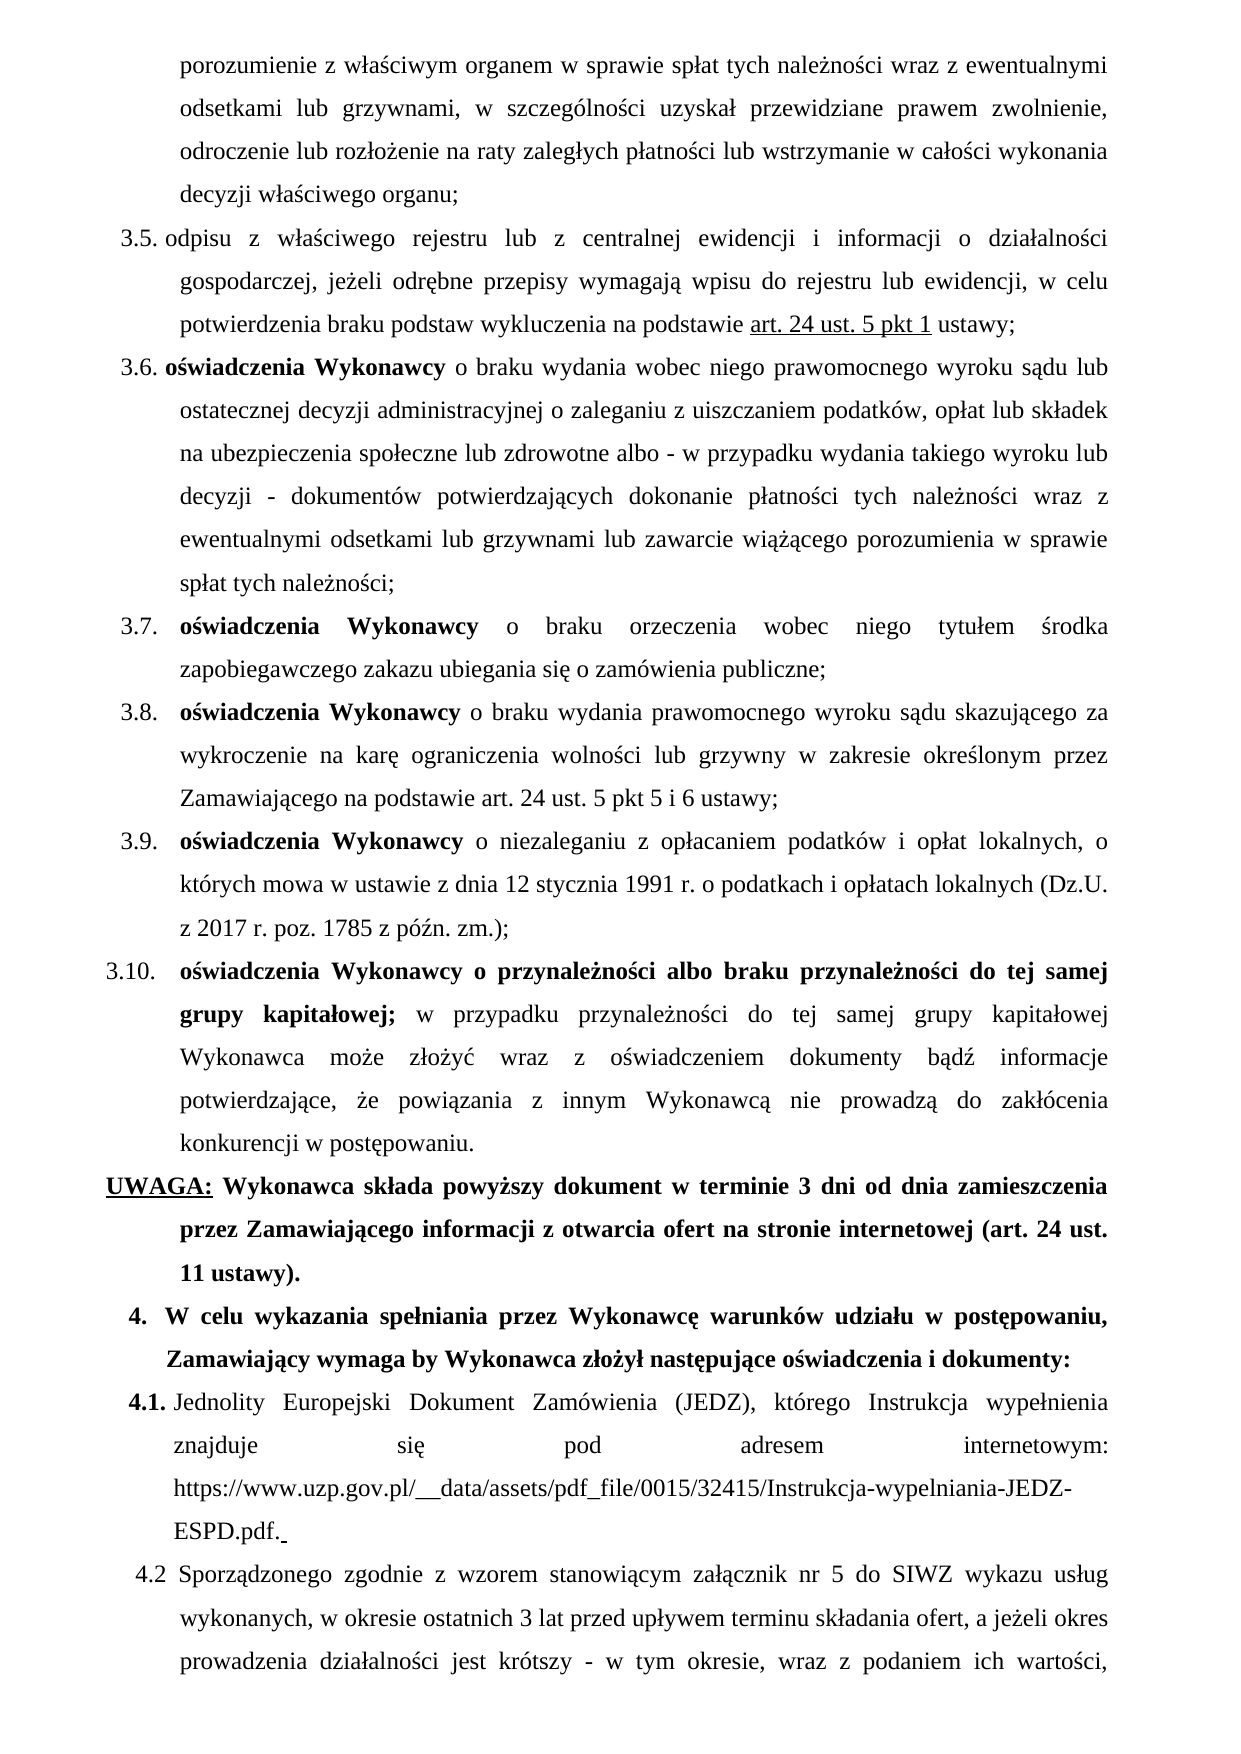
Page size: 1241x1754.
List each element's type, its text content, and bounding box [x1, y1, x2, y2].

list odpisu z właściwego rejestru lub z centralnej ewidencji i informacji o działalności gospodarczej, jeżeli odrębne przepisy wymagają wpisu do rejestru lub ewidencji, w celu potwierdzenia braku podstaw wykluczenia na podstawie art. 24 ust. 5 pkt 1 ustawy; [120, 223, 1109, 338]
text UWAGA: Wykonawca składa powyższy dokument w terminie 3 dni od dnia zamieszczenia przez Zamawiającego informacji z otwarcia ofert na stronie internetowej (art. 24 ust. 11 ustawy). [106, 1171, 1109, 1286]
list W celu wykazania spełniania przez Wykonawcę warunków udziału w postępowaniu, Zamawiający wymaga by Wykonawca złożył następujące oświadczenia i dokumenty: [128, 1301, 1109, 1373]
list oświadczenia Wykonawcy o braku wydania prawomocnego wyroku sądu skazującego za wykroczenie na karę ograniczenia wolności lub grzywny w zakresie określonym przez Zamawiającego na podstawie art. 24 ust. 5 pkt 5 i 6 ustawy; [120, 697, 1109, 812]
list oświadczenia Wykonawcy o niezaleganiu z opłacaniem podatków i opłat lokalnych, o których mowa w ustawie z dnia 12 stycznia 1991 r. o podatkach i opłatach lokalnych (Dz.U. z 2017 r. poz. 1785 z późn. zm.); [120, 826, 1109, 941]
list Jednolity Europejski Dokument Zamówienia (JEDZ), którego Instrukcja wypełnienia znajduje się pod adresem internetowym: https://www.uzp.gov.pl/__data/assets/pdf_file/0015/32415/Instrukcja-wypelniania-JEDZ-ESPD.pdf. [128, 1387, 1109, 1545]
list oświadczenia Wykonawcy o przynależności albo braku przynależności do tej samej grupy kapitałowej; w przypadku przynależności do tej samej grupy kapitałowej Wykonawca może złożyć wraz z oświadczeniem dokumenty bądź informacje potwierdzające, że powiązania z innym Wykonawcą nie prowadzą do zakłócenia konkurencji w postępowaniu. [106, 956, 1109, 1157]
list oświadczenia Wykonawcy o braku wydania wobec niego prawomocnego wyroku sądu lub ostatecznej decyzji administracyjnej o zaleganiu z uiszczaniem podatków, opłat lub składek na ubezpieczenia społeczne lub zdrowotne albo - w przypadku wydania takiego wyroku lub decyzji - dokumentów potwierdzających dokonanie płatności tych należności wraz z ewentualnymi odsetkami lub grzywnami lub zawarcie wiążącego porozumienia w sprawie spłat tych należności; [120, 352, 1109, 596]
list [120, 50, 1109, 208]
list oświadczenia Wykonawcy o braku orzeczenia wobec niego tytułem środka zapobiegawczego zakazu ubiegania się o zamówienia publiczne; [120, 611, 1109, 683]
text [91, 1559, 1109, 1674]
